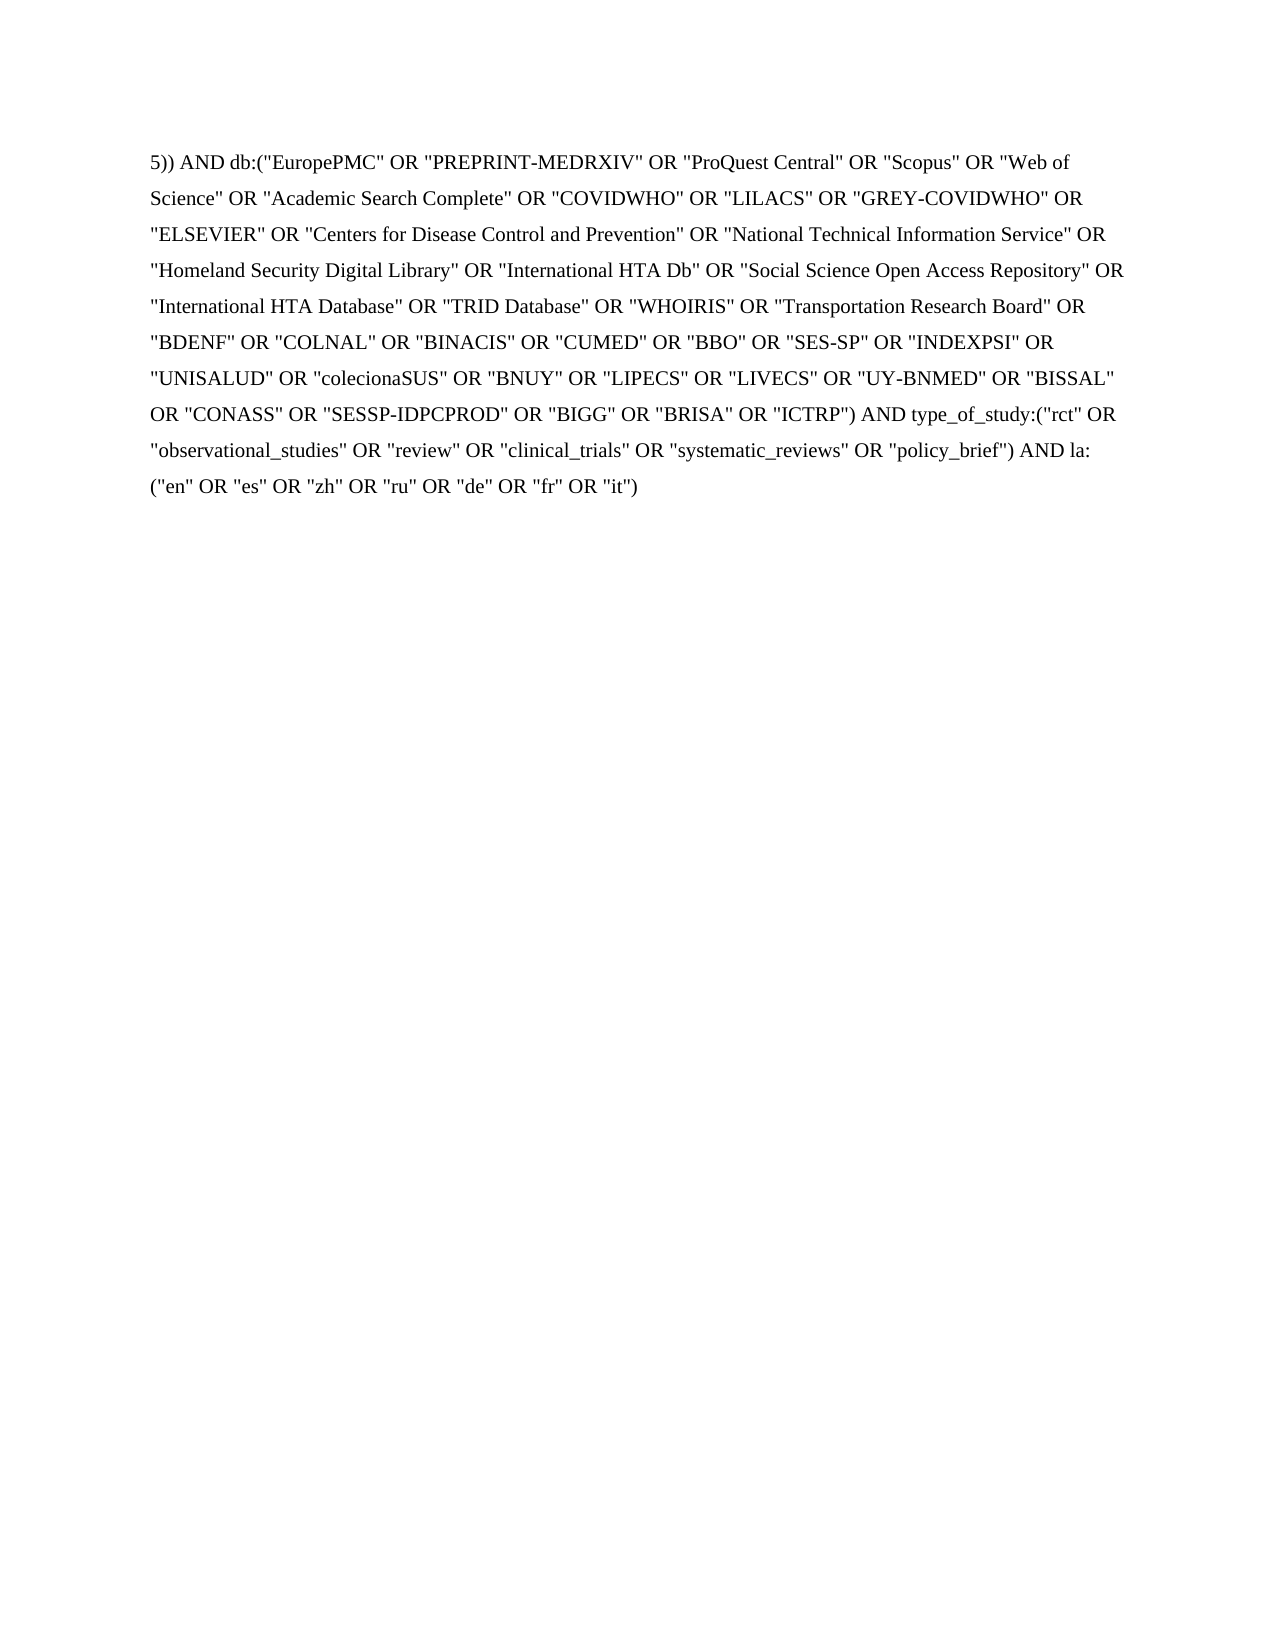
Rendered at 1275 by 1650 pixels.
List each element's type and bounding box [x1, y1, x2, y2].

text [150, 150, 1125, 498]
